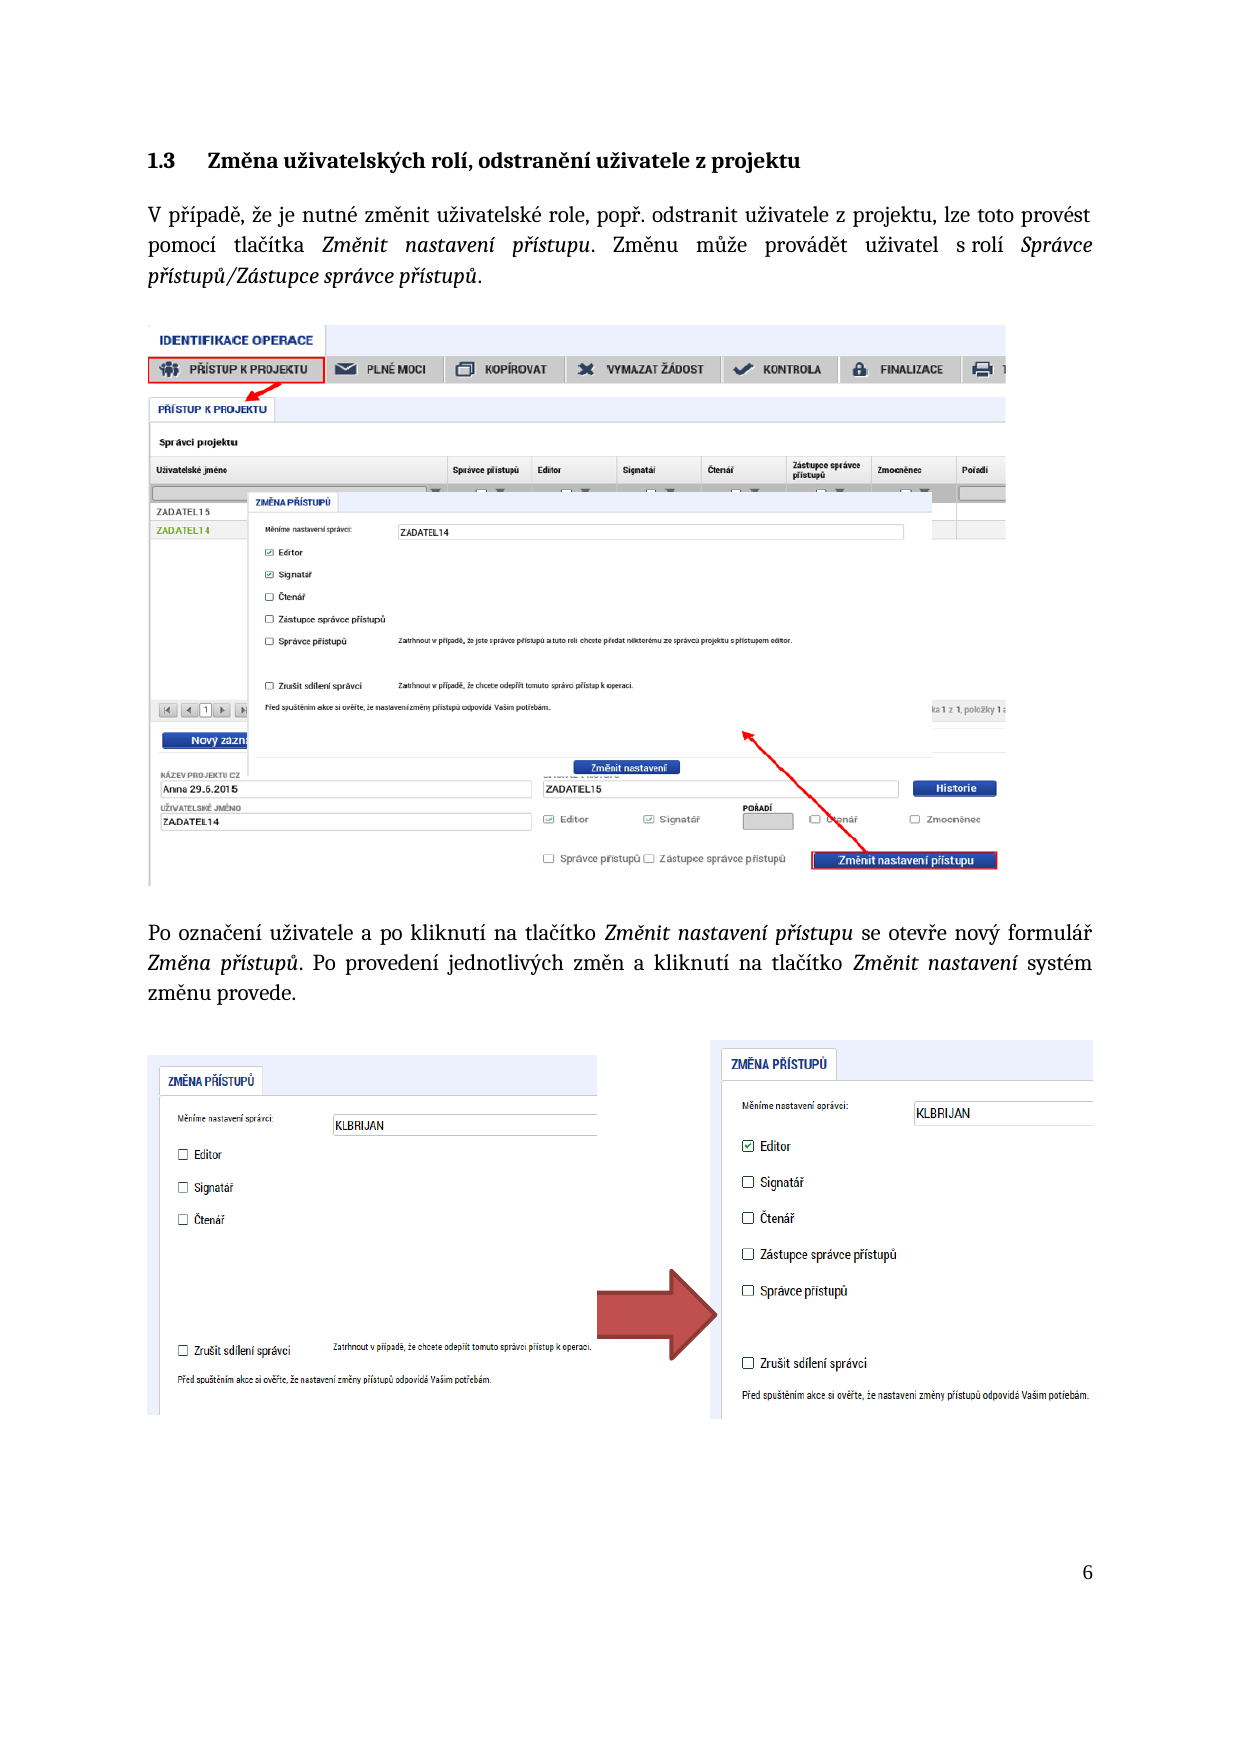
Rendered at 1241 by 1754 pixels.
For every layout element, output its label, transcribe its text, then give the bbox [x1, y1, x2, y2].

picture [147, 322, 1006, 886]
text Po označení uživatele a po kliknutí na tlačítko Změnit nastavení přístupu se otevře nový formulář Změna přístupů. Po provedení jednotlivých změn a kliknutí na tlačítko Změnit nastavení systém změnu provede. [148, 919, 1092, 1006]
picture [147, 1055, 597, 1415]
subtitle Změna uživatelských rolí, odstranění uživatele z projektu [148, 148, 1092, 174]
text V případě, že je nutné změnit uživatelské role, popř. odstranit uživatele z projektu, lze toto provést pomocí tlačítka Změnit nastavení přístupu. Změnu může provádět uživatel s rolí Správce přístupů/Zástupce správce přístupů. [148, 202, 1092, 289]
picture [710, 1040, 1093, 1419]
